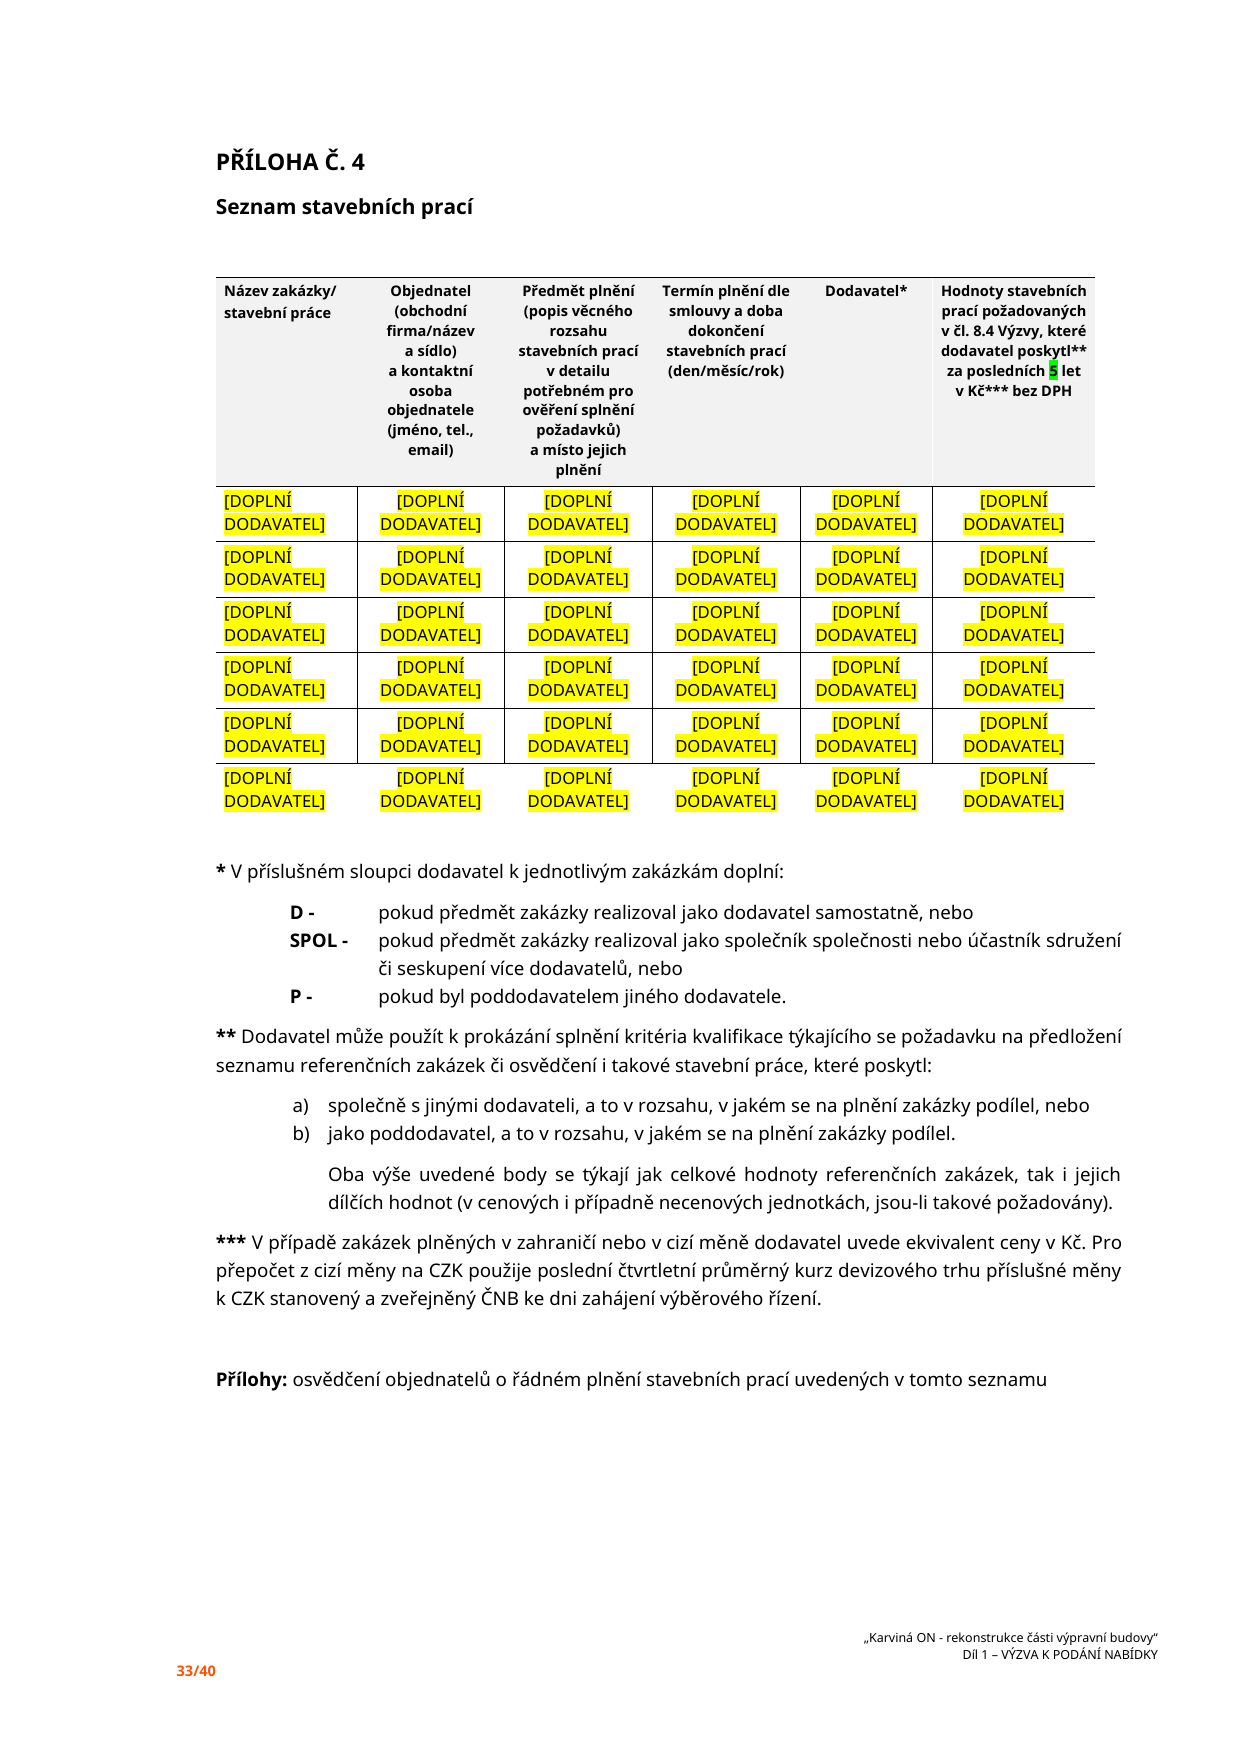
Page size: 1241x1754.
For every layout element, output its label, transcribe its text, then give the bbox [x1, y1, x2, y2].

table_cell [DOPLNÍ DODAVATEL] [216, 598, 357, 652]
table_header Předmět plnění (popis věcného rozsahu stavebních prací v detailu potřebném pro ověření splnění požadavků) a místo jejich plnění [504, 278, 652, 486]
table_header Hodnoty stavebních prací požadovaných v čl. 8.4 Výzvy, které dodavatel poskytl** za posledních 5 let v Kč*** bez DPH [933, 278, 1095, 486]
table_header Dodavatel* [800, 278, 932, 486]
table_cell [DOPLNÍ DODAVATEL] [653, 487, 800, 541]
table_cell [DOPLNÍ DODAVATEL] [801, 542, 932, 597]
table_cell [DOPLNÍ DODAVATEL] [216, 764, 357, 818]
table_cell [DOPLNÍ DODAVATEL] [801, 653, 932, 707]
table_cell [DOPLNÍ DODAVATEL] [652, 764, 800, 818]
table_cell [DOPLNÍ DODAVATEL] [653, 598, 800, 652]
table_header Termín plnění dle smlouvy a doba dokončení stavebních prací (den/měsíc/rok) [652, 278, 800, 486]
table_cell [DOPLNÍ DODAVATEL] [505, 542, 652, 597]
table_cell [DOPLNÍ DODAVATEL] [358, 709, 504, 763]
list společně s jinými dodavateli, a to v rozsahu, v jakém se na plnění zakázky podílel, nebo [292, 1092, 1122, 1118]
table_cell [DOPLNÍ DODAVATEL] [933, 709, 1095, 763]
table_cell [DOPLNÍ DODAVATEL] [653, 542, 800, 597]
table_cell [DOPLNÍ DODAVATEL] [357, 764, 504, 818]
table_cell [DOPLNÍ DODAVATEL] [505, 598, 652, 652]
text D - pokud předmět zakázky realizoval jako dodavatel samostatně, nebo [289, 899, 1122, 925]
table_cell [DOPLNÍ DODAVATEL] [358, 598, 504, 652]
table_cell [DOPLNÍ DODAVATEL] [216, 487, 357, 541]
table_cell [DOPLNÍ DODAVATEL] [933, 653, 1095, 707]
table_cell [DOPLNÍ DODAVATEL] [358, 542, 504, 597]
text * V příslušném sloupci dodavatel k jednotlivým zakázkám doplní: [216, 859, 1122, 884]
text Seznam stavebních prací [216, 192, 1122, 221]
text ** Dodavatel může použít k prokázání splnění kritéria kvalifikace týkajícího se požadavku na předložení seznamu referenčních zakázek či osvědčení i takové stavební práce, které poskytl: [216, 1024, 1122, 1077]
table_cell [DOPLNÍ DODAVATEL] [933, 764, 1095, 818]
table_cell [DOPLNÍ DODAVATEL] [216, 653, 357, 707]
table_cell [DOPLNÍ DODAVATEL] [358, 487, 504, 541]
text P - pokud byl poddodavatelem jiného dodavatele. [289, 983, 1122, 1009]
table_cell [DOPLNÍ DODAVATEL] [505, 709, 652, 763]
text Přílohy: osvědčení objednatelů o řádném plnění stavebních prací uvedených v tomto seznamu [216, 1367, 1122, 1392]
table_cell [DOPLNÍ DODAVATEL] [800, 764, 932, 818]
table_cell [DOPLNÍ DODAVATEL] [933, 487, 1095, 541]
table_cell [DOPLNÍ DODAVATEL] [653, 709, 800, 763]
table_cell [DOPLNÍ DODAVATEL] [653, 653, 800, 707]
table_cell [DOPLNÍ DODAVATEL] [216, 709, 357, 763]
text Příloha č. 4 [216, 146, 1122, 177]
table_cell [DOPLNÍ DODAVATEL] [216, 542, 357, 597]
table_cell [DOPLNÍ DODAVATEL] [801, 487, 932, 541]
table_header Objednatel (obchodní firma/název a sídlo) a kontaktní osoba objednatele (jméno, tel., email) [357, 278, 504, 486]
table_header Název zakázky/ stavební práce [216, 278, 357, 486]
table_cell [DOPLNÍ DODAVATEL] [801, 709, 932, 763]
table_cell [DOPLNÍ DODAVATEL] [801, 598, 932, 652]
text *** V případě zakázek plněných v zahraničí nebo v cizí měně dodavatel uvede ekvivalent ceny v Kč. Pro přepočet z cizí měny na CZK použije poslední čtvrtletní průměrný kurz devizového trhu příslušné měny k CZK stanovený a zveřejněný ČNB ke dni zahájení výběrového řízení. [216, 1229, 1122, 1311]
table_cell [DOPLNÍ DODAVATEL] [933, 542, 1095, 597]
table_cell [DOPLNÍ DODAVATEL] [504, 764, 652, 818]
table_cell [DOPLNÍ DODAVATEL] [505, 487, 652, 541]
table_cell [DOPLNÍ DODAVATEL] [933, 598, 1095, 652]
text SPOL - pokud předmět zakázky realizoval jako společník společnosti nebo účastník sdružení či seskupení více dodavatelů, nebo [289, 927, 1122, 981]
list Oba výše uvedené body se týkají jak celkové hodnoty referenčních zakázek, tak i jejich dílčích hodnot (v cenových i případně necenových jednotkách, jsou-li takové požadovány). [328, 1161, 1122, 1214]
text jako poddodavatel, a to v rozsahu, v jakém se na plnění zakázky podílel. [292, 1120, 1122, 1146]
table_cell [DOPLNÍ DODAVATEL] [505, 653, 652, 707]
table_cell [DOPLNÍ DODAVATEL] [358, 653, 504, 707]
